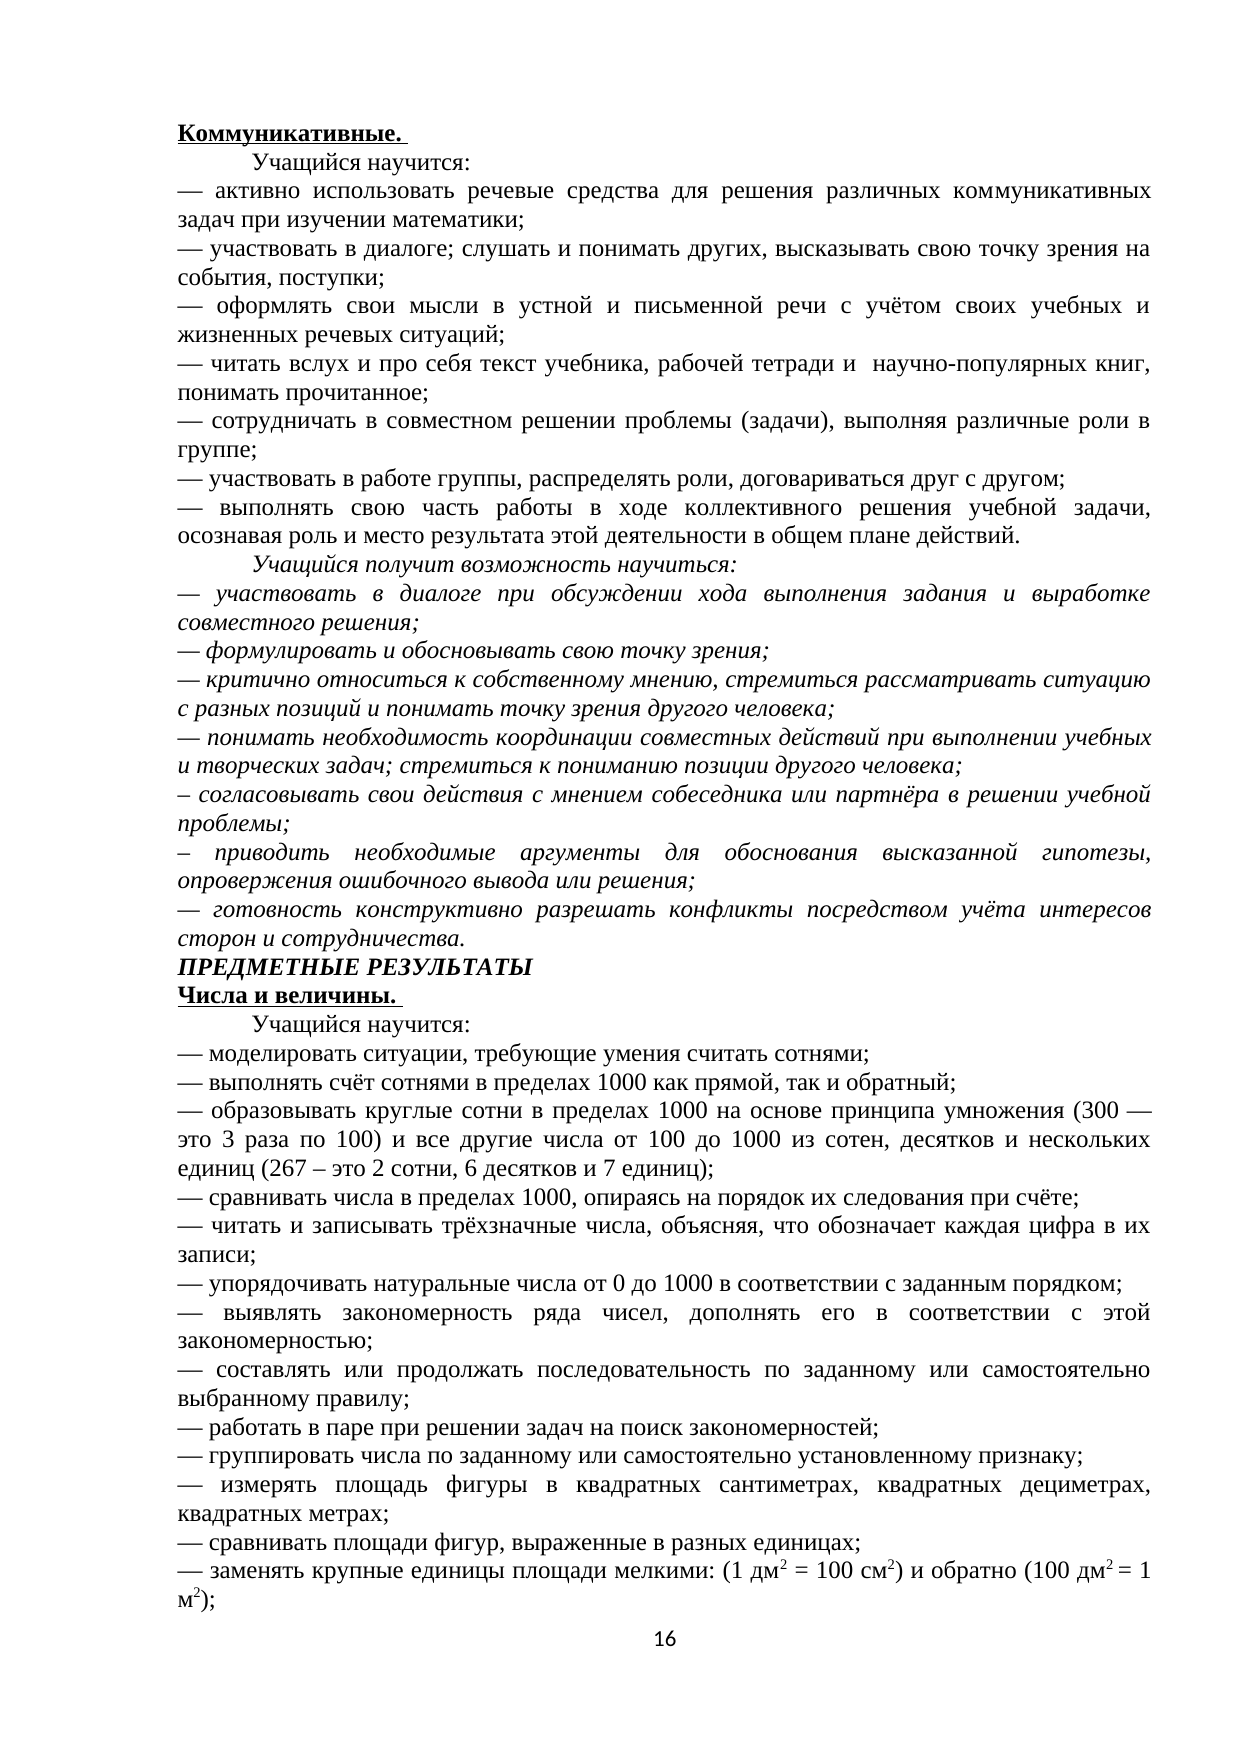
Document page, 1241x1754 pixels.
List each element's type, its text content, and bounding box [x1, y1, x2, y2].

text — сотрудничать в совместном решении проблемы (задачи), выполняя различные роли в группе; [177, 406, 1152, 463]
text Числа и величины. [177, 981, 1152, 1009]
text — читать вслух и про себя текст учебника, рабочей тетради и научно-популярных книг, понимать прочитанное; [177, 348, 1152, 406]
text – приводить необходимые аргументы для обоснования высказанной гипотезы, опровержения ошибочного вывода или решения; [177, 837, 1152, 894]
text — критично относиться к собственному мнению, стремиться рассматривать ситуацию с разных позиций и понимать точку зрения другого человека; [177, 664, 1152, 722]
text — читать и записывать трёхзначные числа, объясняя, что обозначает каждая цифра в их записи; [177, 1211, 1152, 1268]
text — моделировать ситуации, требующие умения считать сотнями; [177, 1038, 1152, 1067]
text — участвовать в диалоге при обсуждении хода выполнения задания и выработке совместного решения; [177, 578, 1152, 636]
text — активно использовать речевые средства для решения различных коммуникативных задач при изучении математики; [177, 176, 1152, 233]
text — составлять или продолжать последовательность по заданному или самостоятельно выбранному правилу; [177, 1354, 1152, 1412]
text – согласовывать свои действия с мнением собеседника или партнёра в решении учебной проблемы; [177, 779, 1152, 837]
text Учащийся получит возможность научиться: [177, 549, 1152, 578]
text Коммуникативные. [177, 118, 1152, 147]
text ПРЕДМЕТНЫЕ РЕЗУЛЬТАТЫ [177, 952, 1152, 981]
text — выполнять свою часть работы в ходе коллективного решения учебной задачи, осознавая роль и место результата этой деятельности в общем плане действий. [177, 492, 1152, 549]
text — участвовать в диалоге; слушать и понимать других, высказывать свою точку зрения на события, поступки; [177, 233, 1152, 291]
text — понимать необходимость координации совместных действий при выполнении учебных и творческих задач; стремиться к пониманию позиции другого человека; [177, 722, 1152, 779]
text — готовность конструктивно разрешать конфликты посредством учёта интересов сторон и сотрудничества. [177, 894, 1152, 952]
text Учащийся научится: [177, 147, 1152, 176]
text — измерять площадь фигуры в квадратных сантиметрах, квадратных дециметрах, квадратных метрах; [177, 1469, 1152, 1527]
text — группировать числа по заданному или самостоятельно установленному признаку; [177, 1441, 1152, 1469]
text — сравнивать площади фигур, выраженные в разных единицах; [177, 1527, 1152, 1556]
text — образовывать круглые сотни в пределах 1000 на основе принципа умножения (300 — это 3 раза по 100) и все другие числа от 100 до 1000 из сотен, десятков и нескольких единиц (267 – это 2 сотни, 6 десятков и 7 единиц); [177, 1096, 1152, 1182]
text — работать в паре при решении задач на поиск закономерностей; [177, 1412, 1152, 1441]
text — участвовать в работе группы, распределять роли, договариваться друг с другом; [177, 463, 1152, 492]
text — выявлять закономерность ряда чисел, дополнять его в соответствии с этой закономерностью; [177, 1297, 1152, 1354]
text — оформлять свои мысли в устной и письменной речи с учётом своих учебных и жизненных речевых ситуаций; [177, 291, 1152, 348]
text — упорядочивать натуральные числа от 0 до 1000 в соответствии с заданным порядком; [177, 1268, 1152, 1297]
text — сравнивать числа в пределах 1000, опираясь на порядок их следования при счёте; [177, 1182, 1152, 1211]
text — заменять крупные единицы площади мелкими: (1 дм2 = 100 см2) и обратно (100 дм2 = 1 м2); [177, 1556, 1152, 1613]
text — выполнять счёт сотнями в пределах 1000 как прямой, так и обратный; [177, 1067, 1152, 1096]
text — формулировать и обосновывать свою точку зрения; [177, 636, 1152, 664]
text Учащийся научится: [177, 1009, 1152, 1038]
